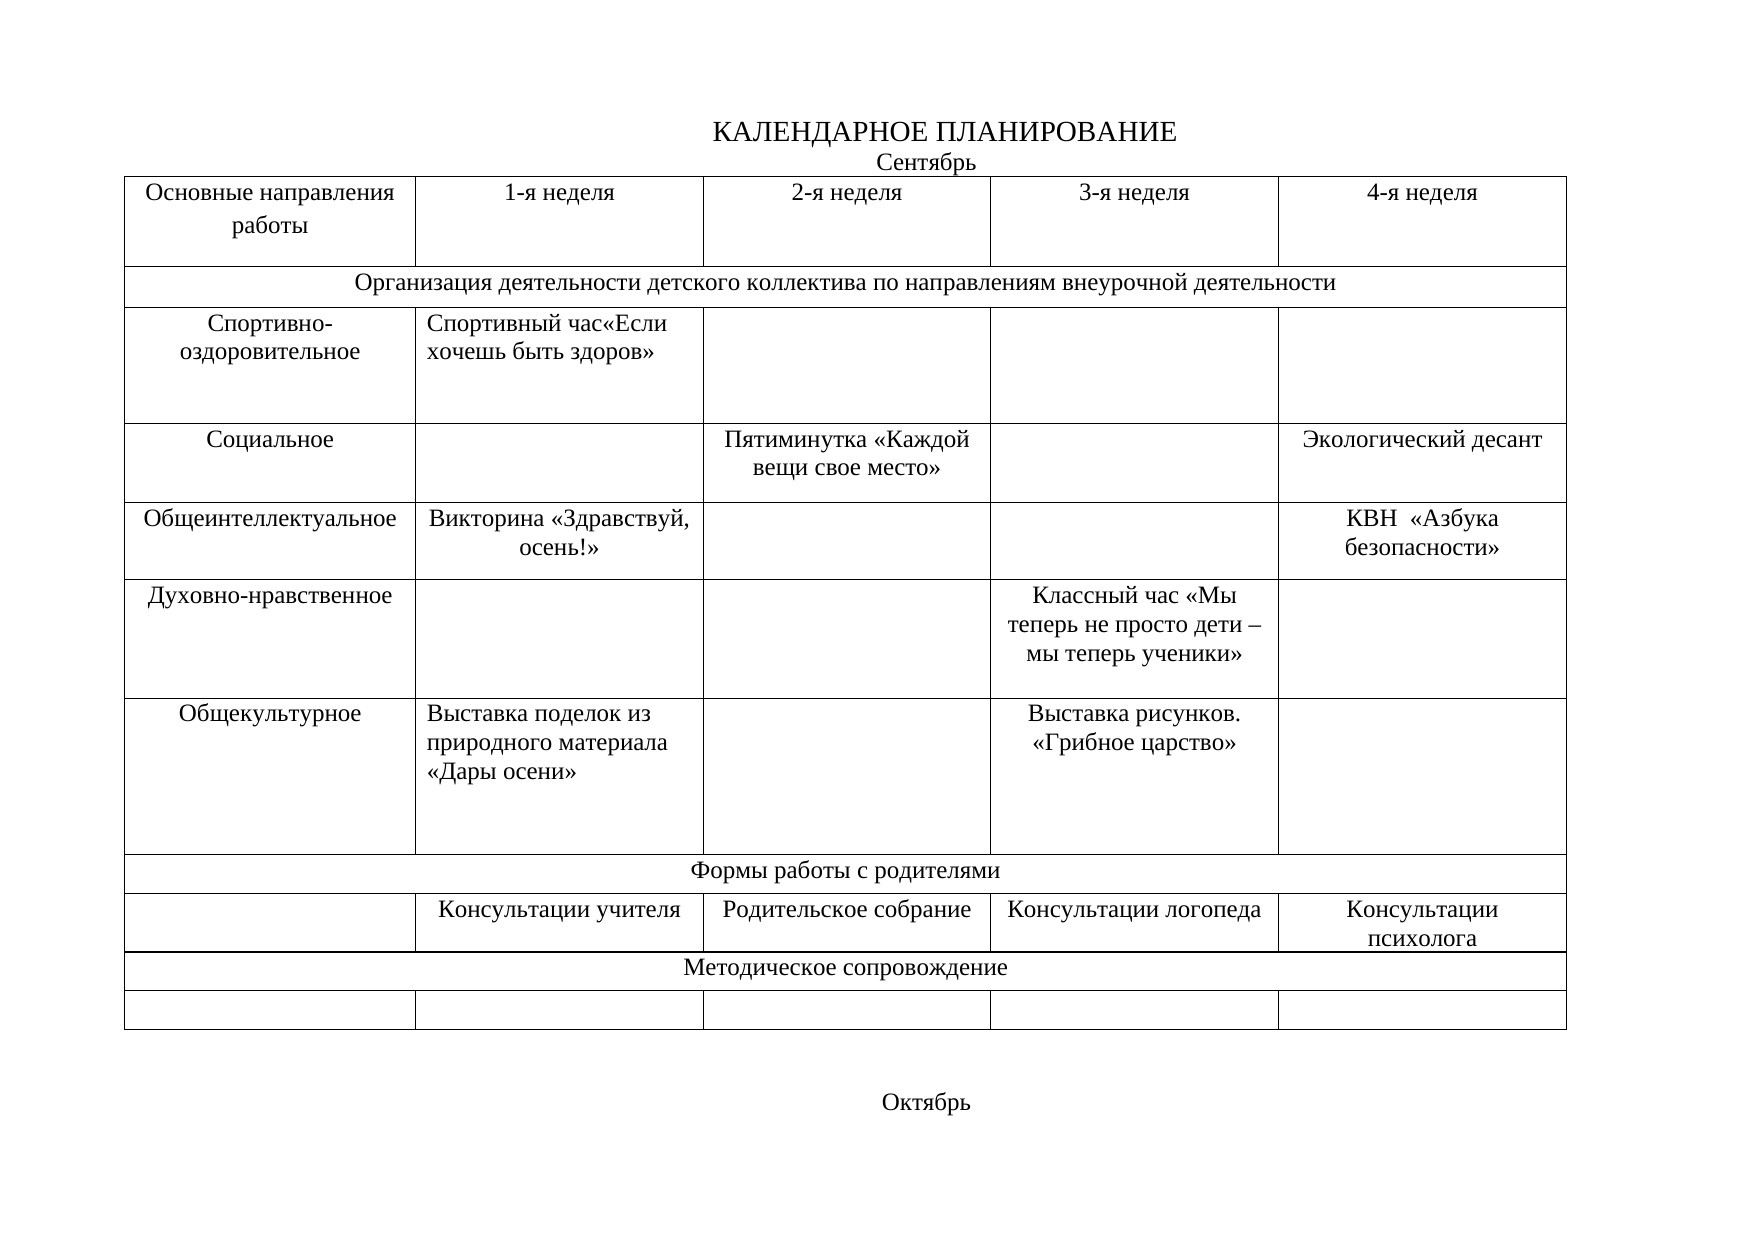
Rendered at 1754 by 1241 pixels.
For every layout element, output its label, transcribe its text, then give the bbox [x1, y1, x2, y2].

table_cell Консультации учителя [416, 894, 703, 951]
text Октябрь [136, 1087, 1717, 1116]
table_cell КВН «Азбука безопасности» [1279, 503, 1566, 579]
table_cell [991, 308, 1278, 423]
table_cell [704, 580, 990, 697]
table_cell [1279, 991, 1566, 1029]
table_cell Общеинтеллектуальное [125, 503, 415, 579]
table_header 2-я неделя [704, 177, 990, 266]
table_cell [416, 424, 703, 502]
table_cell Викторина «Здравствуй, осень!» [416, 503, 703, 579]
text КАЛЕНДАРНОЕ ПЛАНИРОВАНИЕ [173, 117, 1717, 147]
table_cell Консультации психолога [1279, 894, 1566, 951]
table_cell Спортивно-оздоровительное [125, 308, 415, 423]
table_cell [991, 424, 1278, 502]
table_cell Организация деятельности детского коллектива по направлениям внеурочной деятельности [125, 267, 1566, 307]
table_cell [416, 580, 703, 697]
table_cell Формы работы с родителями [125, 855, 1566, 893]
table_cell Экологический десант [1279, 424, 1566, 502]
table_cell Родительское собрание [704, 894, 990, 951]
text Сентябрь [136, 147, 1717, 176]
table_header 1-я неделя [416, 177, 703, 266]
table_cell [704, 991, 990, 1029]
table_cell Духовно-нравственное [125, 580, 415, 697]
table_cell Социальное [125, 424, 415, 502]
table_cell [991, 991, 1278, 1029]
table_cell Пятиминутка «Каждой вещи свое место» [704, 424, 990, 502]
table_cell Общекультурное [125, 699, 415, 854]
table_cell [991, 503, 1278, 579]
table_cell [1279, 699, 1566, 854]
table_header Основные направления работы [125, 177, 415, 266]
table_cell [416, 991, 703, 1029]
table_cell Выставка поделок из природного материала «Дары осени» [416, 699, 703, 854]
table_cell [704, 503, 990, 579]
table_cell [1279, 308, 1566, 423]
table_cell Классный час «Мы теперь не просто дети – мы теперь ученики» [991, 580, 1278, 697]
table_cell [704, 308, 990, 423]
table_header 4-я неделя [1279, 177, 1566, 266]
table_cell [125, 894, 415, 951]
table_header 3-я неделя [991, 177, 1278, 266]
table_cell Спортивный час«Если хочешь быть здоров» [416, 308, 703, 423]
table_cell [1279, 580, 1566, 697]
table_cell [125, 991, 415, 1029]
table_cell Методическое сопровождение [125, 953, 1566, 990]
table_cell [704, 699, 990, 854]
table_cell Консультации логопеда [991, 894, 1278, 951]
table_cell Выставка рисунков. «Грибное царство» [991, 699, 1278, 854]
